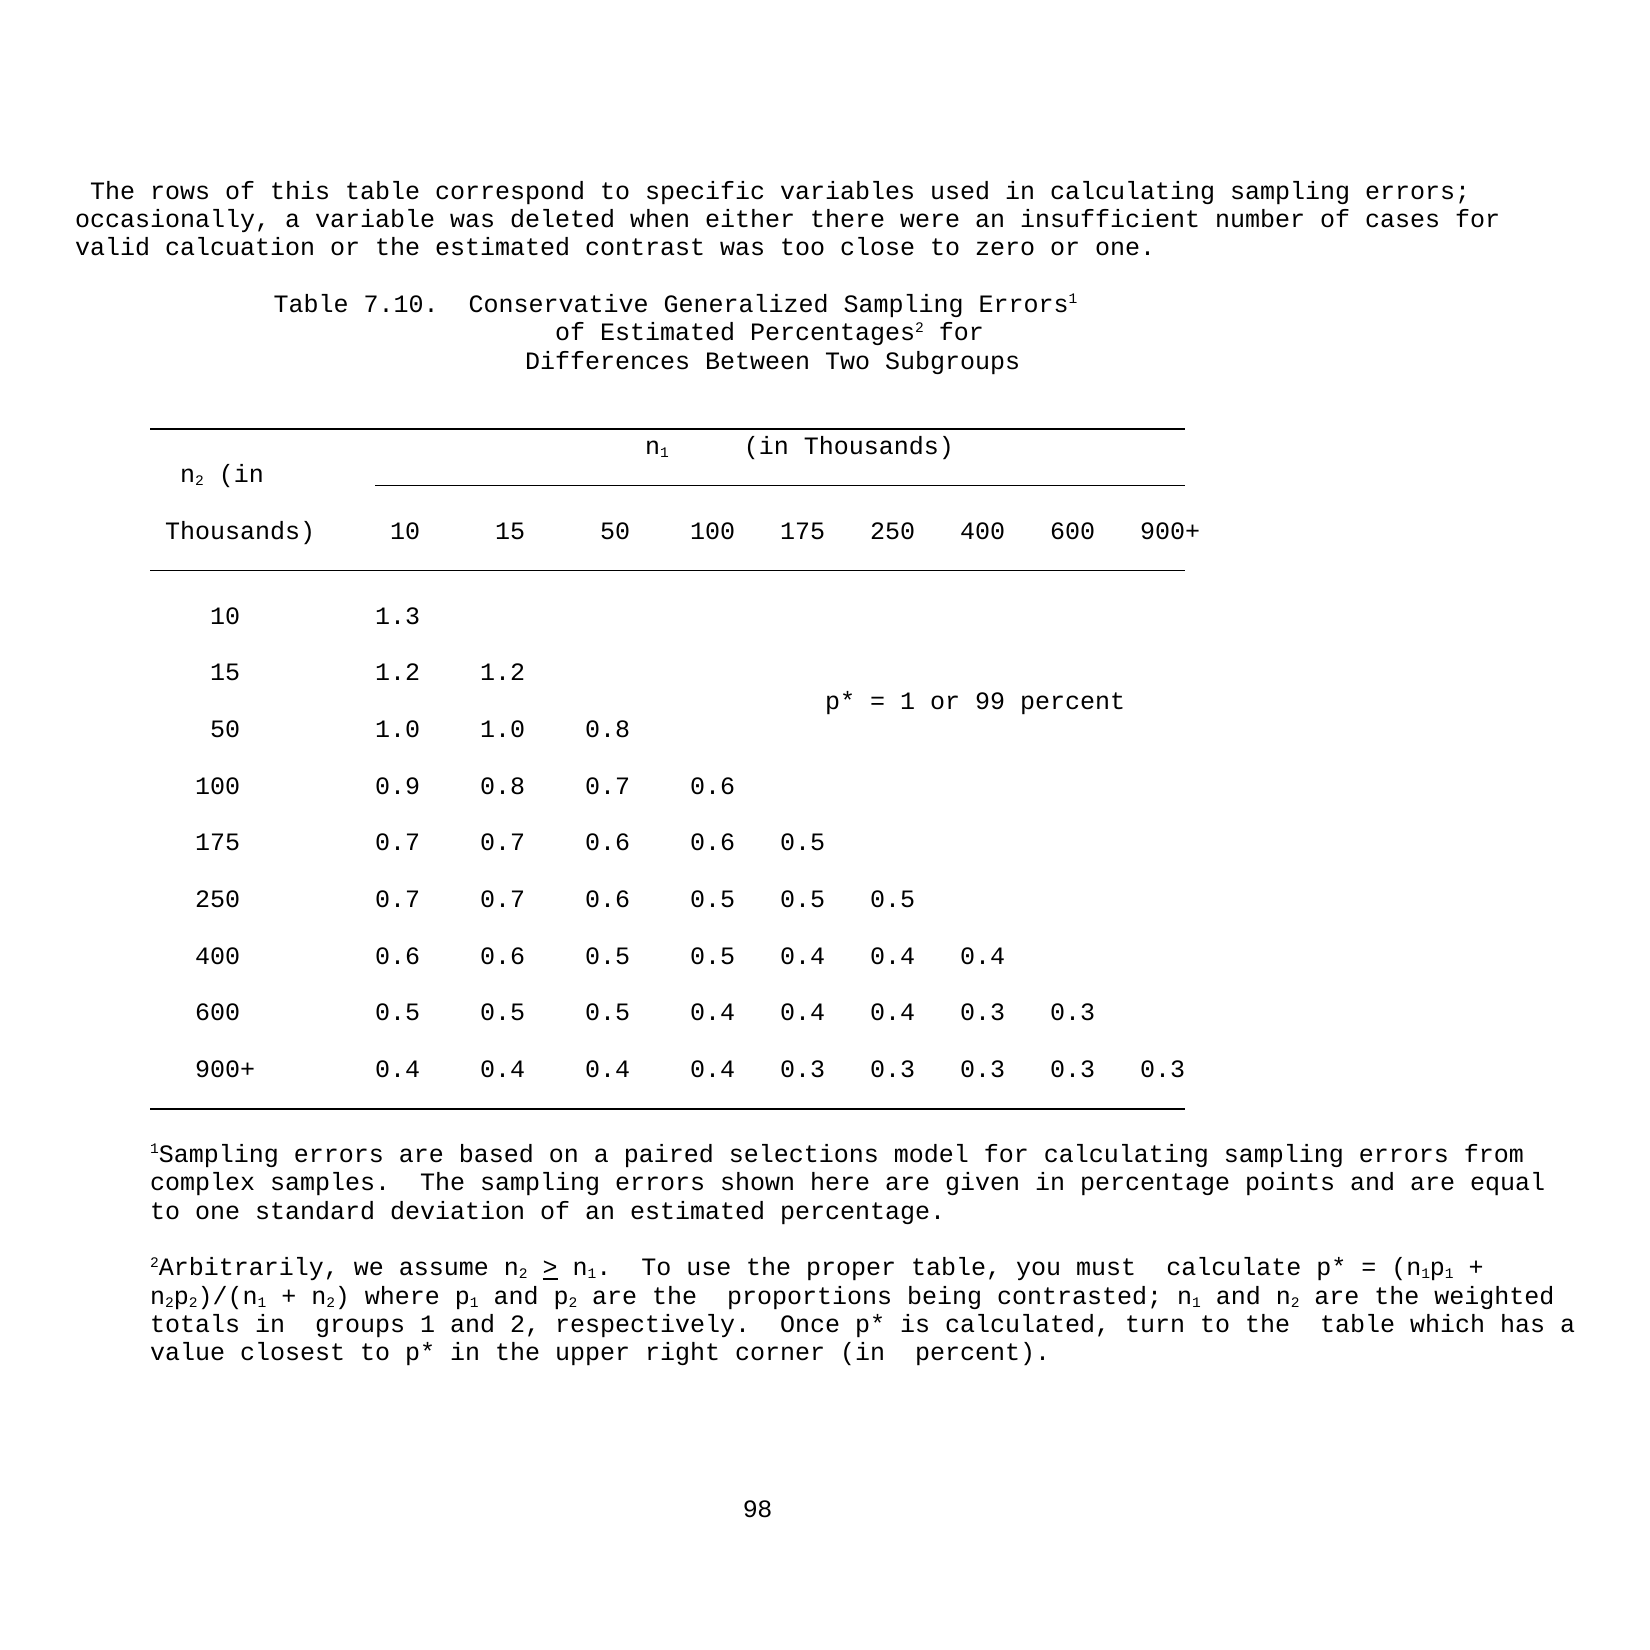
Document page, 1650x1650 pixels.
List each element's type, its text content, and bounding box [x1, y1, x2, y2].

text 400 0.6 0.6 0.5 0.5 0.4 0.4 0.4 [150, 943, 1575, 972]
text Table 7.10. Conservative Generalized Sampling Errors1 [150, 292, 1575, 320]
text 10 1.3 [150, 603, 1575, 632]
text n1 (in Thousands) [150, 433, 1575, 462]
text of Estimated Percentages2 for [150, 320, 1575, 348]
text 2Arbitrarily, we assume n2 > n1. To use the proper table, you must calculate p* = (n1p1 + n2p2)/(n1 + n2) where p1 and p2 are the proportions being contrasted; n1 and n2 are the weighted totals in groups 1 and 2, respectively. Once p* is calculated, turn to the table which has a value closest to p* in the upper right corner (in percent). [150, 1255, 1575, 1368]
text 250 0.7 0.7 0.6 0.5 0.5 0.5 [150, 887, 1575, 915]
text The rows of this table correspond to specific variables used in calculating sampling errors; occasionally, a variable was deleted when either there were an insufficient number of cases for valid calcuation or the estimated contrast was too close to zero or one. [150, 178, 1575, 263]
text 15 1.2 1.2 [150, 660, 1575, 688]
text n2 (in [150, 462, 1575, 490]
text 50 1.0 1.0 0.8 [150, 717, 1575, 745]
text 100 0.9 0.8 0.7 0.6 [150, 773, 1575, 802]
text 175 0.7 0.7 0.6 0.6 0.5 [150, 830, 1575, 858]
text p* = 1 or 99 percent [150, 688, 1575, 717]
text 1Sampling errors are based on a paired selections model for calculating sampling errors from complex samples. The sampling errors shown here are given in percentage points and are equal to one standard deviation of an estimated percentage. [150, 1142, 1575, 1227]
text 600 0.5 0.5 0.5 0.4 0.4 0.4 0.3 0.3 [150, 1000, 1575, 1028]
text 900+ 0.4 0.4 0.4 0.4 0.3 0.3 0.3 0.3 0.3 [150, 1057, 1575, 1085]
text Differences Between Two Subgroups [150, 348, 1575, 377]
text Thousands) 10 15 50 100 175 250 400 600 900+ [150, 518, 1575, 547]
